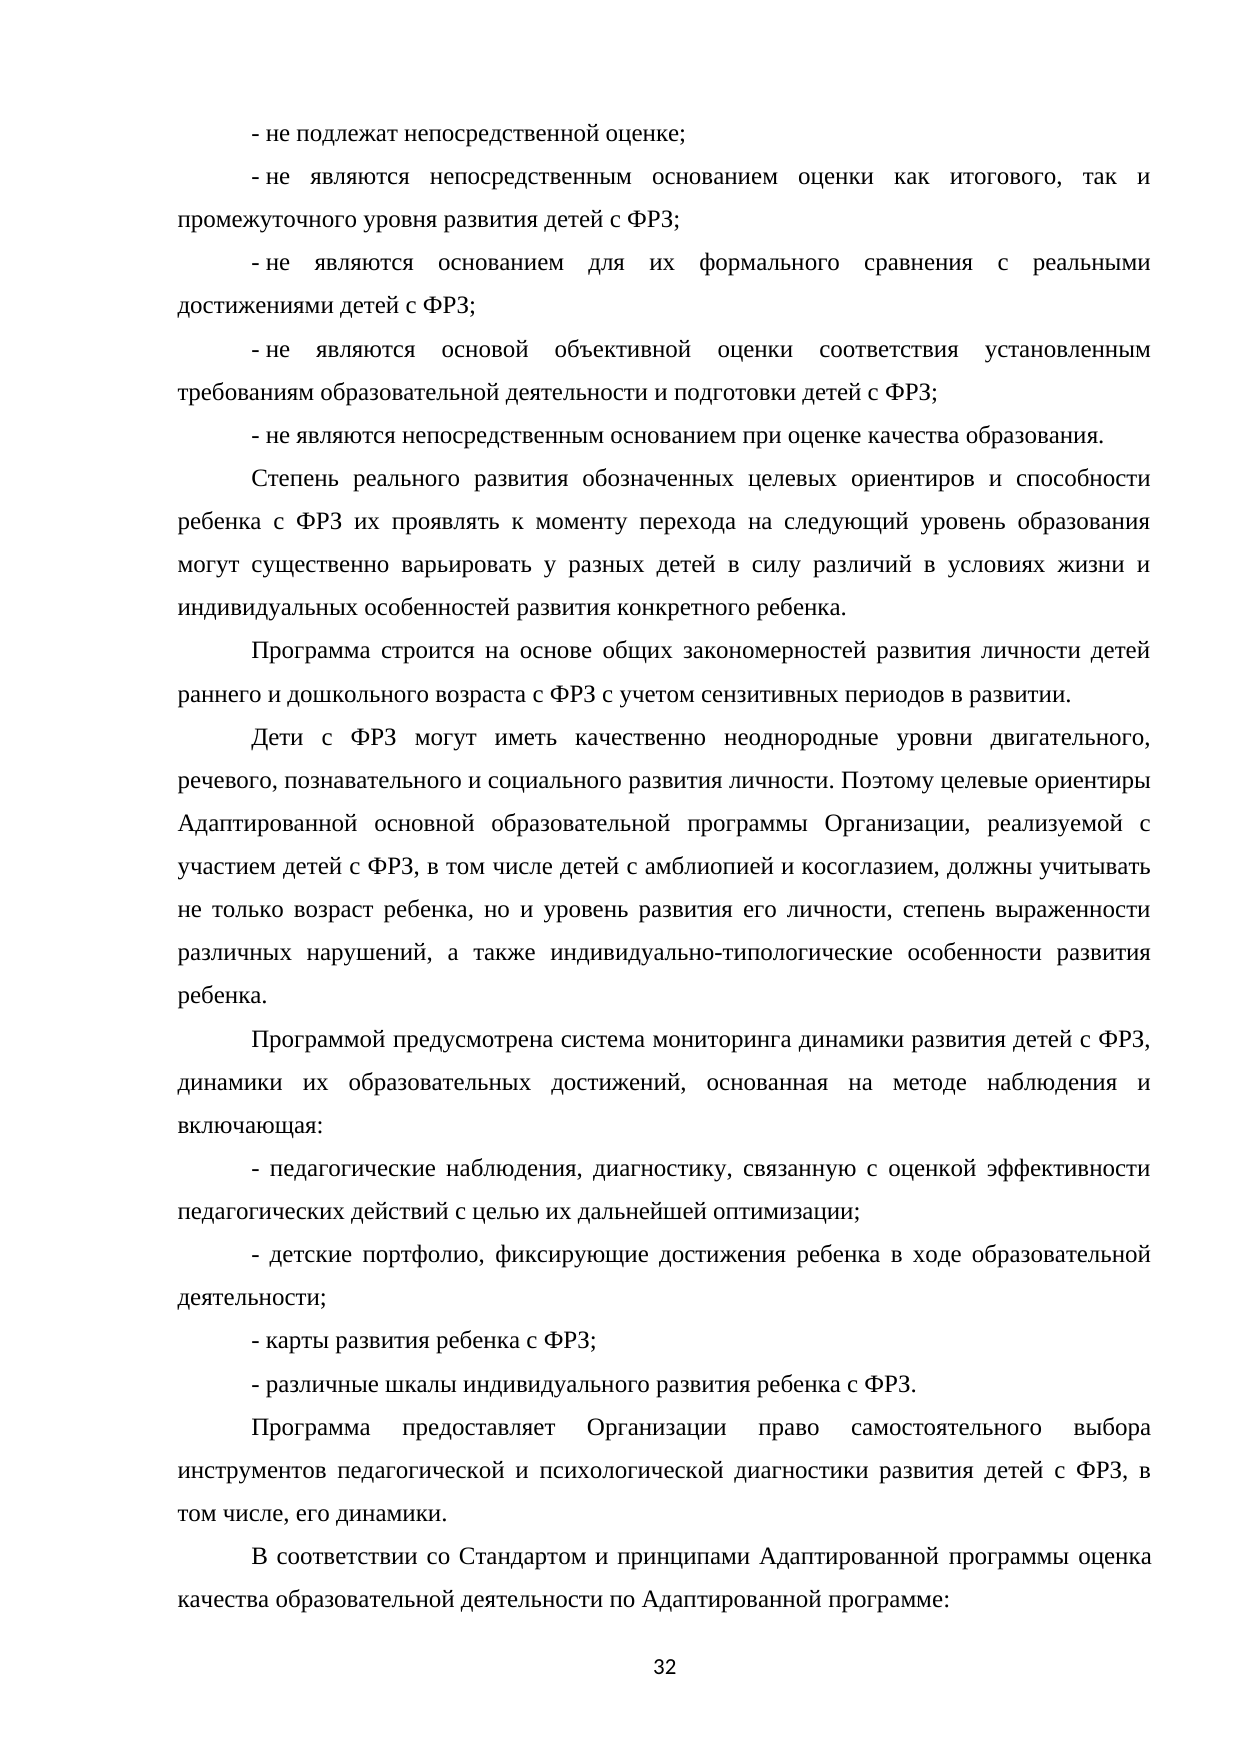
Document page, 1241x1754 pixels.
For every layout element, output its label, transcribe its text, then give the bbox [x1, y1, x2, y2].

text - педагогические наблюдения, диагностику, связанную с оценкой эффективности педагогических действий с целью их дальнейшей оптимизации; [177, 1153, 1152, 1225]
text - не являются основой объективной оценки соответствия установленным требованиям образовательной деятельности и подготовки детей с ФРЗ; [177, 334, 1152, 406]
text - различные шкалы индивидуального развития ребенка с ФРЗ. [177, 1369, 1152, 1397]
text - не являются непосредственным основанием при оценке качества образования. [177, 420, 1152, 449]
text - не являются непосредственным основанием оценки как итогового, так и промежуточного уровня развития детей с ФРЗ; [177, 161, 1152, 233]
text - детские портфолио, фиксирующие достижения ребенка в ходе образовательной деятельности; [177, 1239, 1152, 1311]
text - не подлежат непосредственной оценке; [177, 118, 1152, 147]
text Программой предусмотрена система мониторинга динамики развития детей с ФРЗ, динамики их образовательных достижений, основанная на методе наблюдения и включающая: [177, 1024, 1152, 1139]
text Программа предоставляет Организации право самостоятельного выбора инструментов педагогической и психологической диагностики развития детей с ФРЗ, в том числе, его динамики. [177, 1412, 1152, 1527]
text Программа строится на основе общих закономерностей развития личности детей раннего и дошкольного возраста с ФРЗ с учетом сензитивных периодов в развитии. [177, 636, 1152, 707]
text - карты развития ребенка с ФРЗ; [177, 1326, 1152, 1354]
text Дети с ФРЗ могут иметь качественно неоднородные уровни двигательного, речевого, познавательного и социального развития личности. Поэтому целевые ориентиры Адаптированной основной образовательной программы Организации, реализуемой с участием детей с ФРЗ, в том числе детей с амблиопией и косоглазием, должны учитывать не только возраст ребенка, но и уровень развития его личности, степень выраженности различных нарушений, а также индивидуально-типологические особенности развития ребенка. [177, 722, 1152, 1009]
text В соответствии со Стандартом и принципами Адаптированной программы оценка качества образовательной деятельности по Адаптированной программе: [177, 1541, 1152, 1613]
text Степень реального развития обозначенных целевых ориентиров и способности ребенка с ФРЗ их проявлять к моменту перехода на следующий уровень образования могут существенно варьировать у разных детей в силу различий в условиях жизни и индивидуальных особенностей развития конкретного ребенка. [177, 463, 1152, 621]
text - не являются основанием для их формального сравнения с реальными достижениями детей с ФРЗ; [177, 247, 1152, 319]
